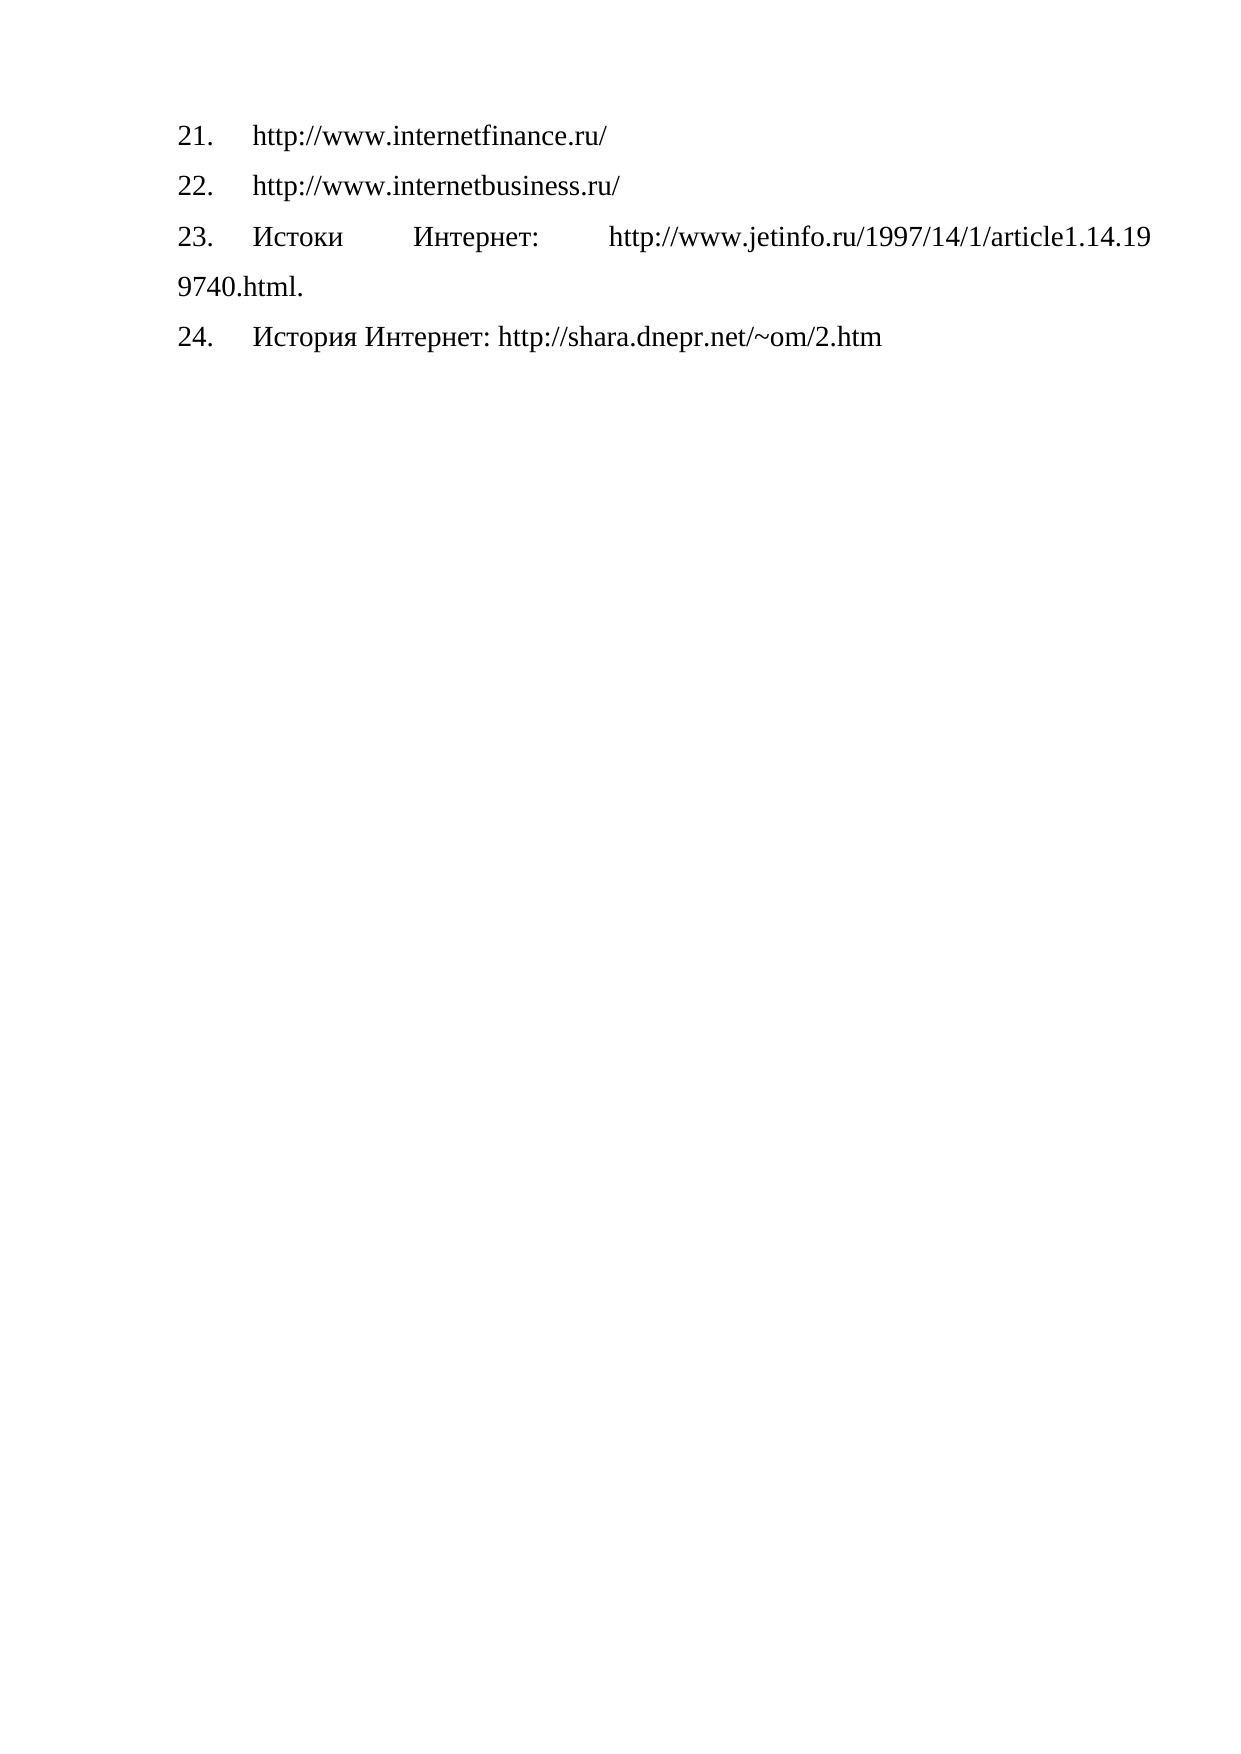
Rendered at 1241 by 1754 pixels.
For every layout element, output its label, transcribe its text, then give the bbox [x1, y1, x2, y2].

list http://www.internetbusiness.ru/ [177, 168, 1152, 202]
list http://www.internetfinance.ru/ [177, 118, 1152, 152]
list Истоки Интернет: http://www.jetinfo.ru/1997/14/1/article1.14.19 9740.html. [177, 219, 1152, 303]
list История Интернет: http://shara.dnepr.net/~om/2.htm [177, 319, 1152, 353]
